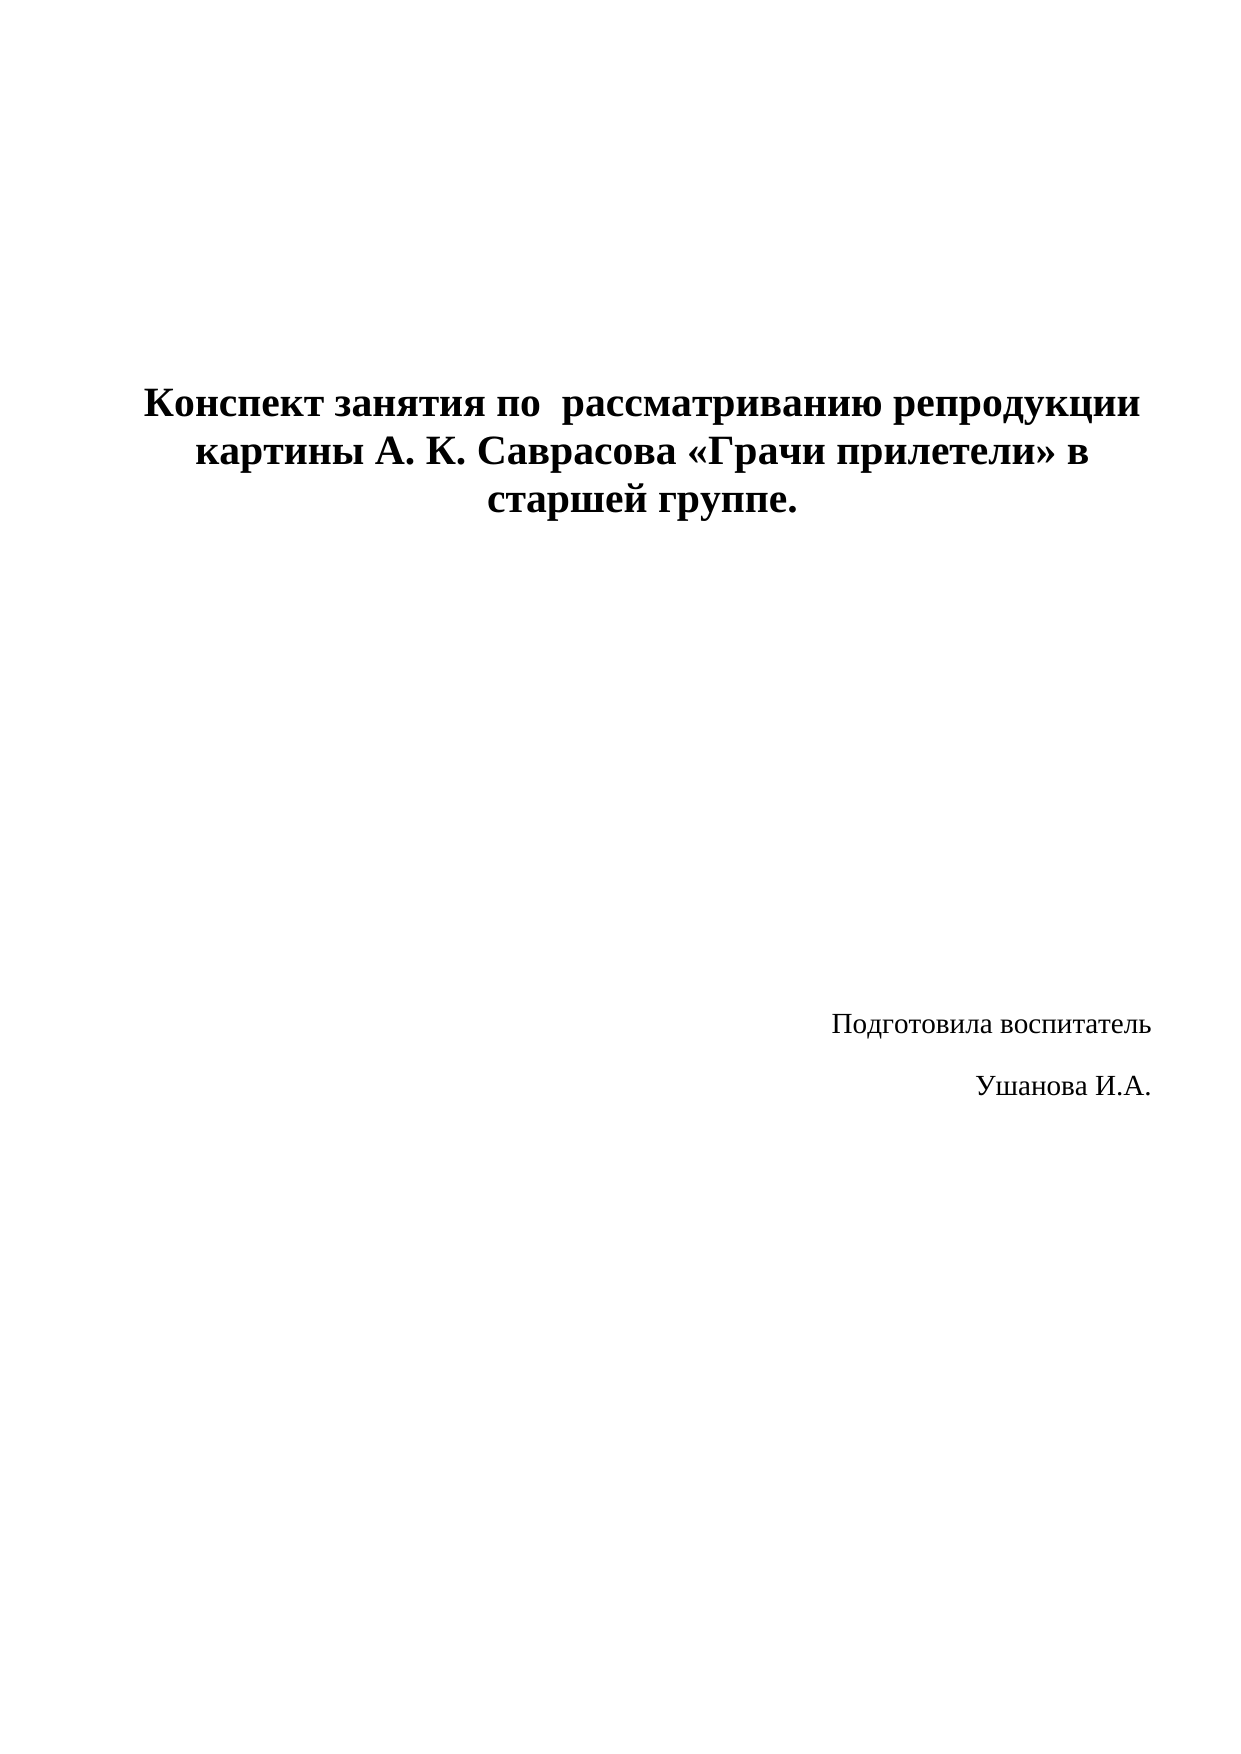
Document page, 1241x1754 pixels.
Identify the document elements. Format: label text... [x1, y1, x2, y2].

text Конспект занятия по рассматриванию репродукции картины А. К. Саврасова «Грачи прилетели» в старшей группе. [133, 377, 1152, 521]
text Ушанова И.А. [133, 1068, 1152, 1102]
text Подготовила воспитатель [133, 1007, 1152, 1040]
